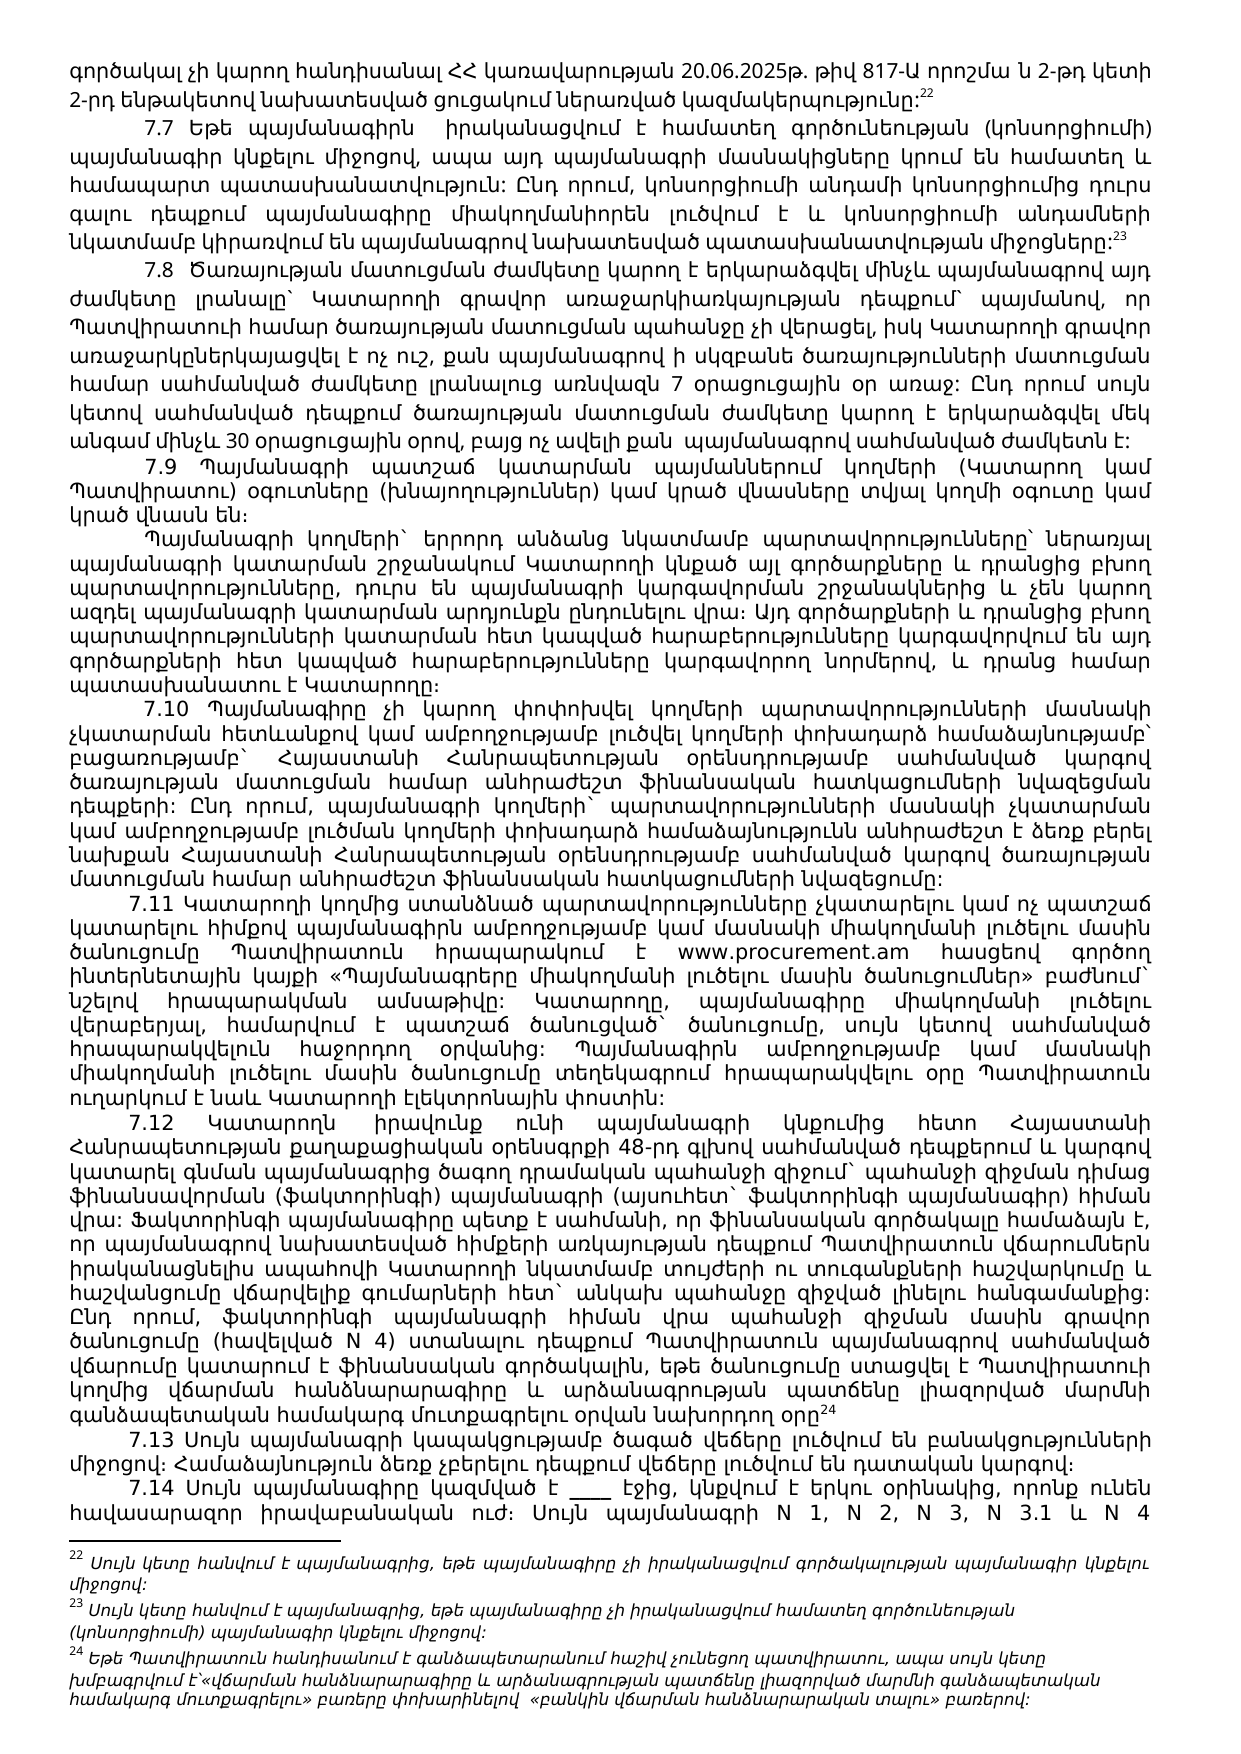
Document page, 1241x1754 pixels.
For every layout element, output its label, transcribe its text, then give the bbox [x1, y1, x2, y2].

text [69, 1476, 1152, 1525]
text 7.11 Կատարողի կողմից ստանձնած պարտավորությունները չկատարելու կամ ոչ պատշաճ կատարելու հիմքով պայմանագիրն ամբողջությամբ կամ մասնակի միակողմանի լուծելու մասին ծանուցումը Պատվիրատուն հրապարակում է www.procurement.am հասցեով գործող ինտերնետային կայքի «Պայմանագրերը միակողմանի լուծելու մասին ծանուցումներ» բաժնում` նշելով հրապարակման ամսաթիվը: Կատարողը, պայմանագիրը միակողմանի լուծելու վերաբերյալ, համարվում է պատշաճ ծանուցված` ծանուցումը, սույն կետով սահմանված հրապարակվելուն հաջորդող օրվանից: Պայմանագիրն ամբողջությամբ կամ մասնակի միակողմանի լուծելու մասին ծանուցումը տեղեկագրում հրապարակվելու օրը Պատվիրատուն ուղարկում է նաև Կատարողի էլեկտրոնային փոստին: [69, 892, 1152, 1110]
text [69, 56, 1152, 113]
text 7.10 Պայմանագիրը չի կարող փոփոխվել կողմերի պարտավորությունների մասնակի չկատարման հետևանքով կամ ամբողջությամբ լուծվել կողմերի փոխադարձ համաձայնությամբ՝ բացառությամբ` Հայաստանի Հանրապետության օրենսդրությամբ սահմանված կարգով ծառայության մատուցման համար անհրաժեշտ ֆինանսական հատկացումների նվազեցման դեպքերի: Ընդ որում, պայմանագրի կողմերի` պարտավորությունների մասնակի չկատարման կամ ամբողջությամբ լուծման կողմերի փոխադարձ համաձայնությունն անհրաժեշտ է ձեռք բերել նախքան Հայաստանի Հանրապետության օրենսդրությամբ սահմանված կարգով ծառայության մատուցման համար անհրաժեշտ ֆինանսական հատկացումների նվազեցումը: [69, 697, 1152, 892]
text 7.12 Կատարողն իրավունք ունի պայմանագրի կնքումից հետո Հայաստանի Հանրապետության քաղաքացիական օրենսգրքի 48-րդ գլխով սահմանված դեպքերում և կարգով կատարել գնման պայմանագրից ծագող դրամական պահանջի զիջում` պահանջի զիջման դիմաց ֆինանսավորման (ֆակտորինգի) պայմանագրի (այսուհետ` ֆակտորինգի պայմանագիր) հիման վրա: Ֆակտորինգի պայմանագիրը պետք է սահմանի, որ ֆինանսական գործակալը համաձայն է, որ պայմանագրով նախատեսված հիմքերի առկայության դեպքում Պատվիրատուն վճարումներն իրականացնելիս ապահովի Կատարողի նկատմամբ տույժերի ու տուգանքների հաշվարկումը և հաշվանցումը վճարվելիք գումարների հետ` անկախ պահանջը զիջված լինելու հանգամանքից: Ընդ որում, ֆակտորինգի պայմանագրի հիման վրա պահանջի զիջման մասին գրավոր ծանուցումը (հավելված N 4) ստանալու դեպքում Պատվիրատուն պայմանագրով սահմանված վճարումը կատարում է ֆինանսական գործակալին, եթե ծանուցումը ստացվել է Պատվիրատուի կողմից վճարման հանձնարարագիրը և արձանագրության պատճենը լիազորված մարմնի գանձապետական համակարգ մուտքագրելու օրվան նախորդող օրը [69, 1110, 1152, 1428]
text 7.8 Ծառայության մատուցման ժամկետը կարող է երկարաձգվել մինչև պայմանագրով այդ ժամկետը լրանալը` Կատարողի գրավոր առաջարկիառկայության դեպքում` պայմանով, որ Պատվիրատուի համար ծառայության մատուցման պահանջը չի վերացել, իսկ Կատարողի գրավոր առաջարկըներկայացվել է ոչ ուշ, քան պայմանագրով ի սկզբանե ծառայությունների մատուցման համար սահմանված ժամկետը լրանալուց առնվազն 7 օրացուցային օր առաջ: Ընդ որում սույն կետով սահմանված դեպքում ծառայության մատուցման ժամկետը կարող է երկարաձգվել մեկ անգամ մինչև 30 օրացուցային օրով, բայց ոչ ավելի քան պայմանագրով սահմանված ժամկետն է: [69, 256, 1152, 455]
text 7.7 Եթե պայմանագիրն իրականացվում է համատեղ գործունեության (կոնսորցիումի) պայմանագիր կնքելու միջոցով, ապա այդ պայմանագրի մասնակիցները կրում են համատեղ և համապարտ պատասխանատվություն: Ընդ որում, կոնսորցիումի անդամի կոնսորցիումից դուրս գալու դեպքում պայմանագիրը միակողմանիորեն լուծվում է և կոնսորցիումի անդամների նկատմամբ կիրառվում են պայմանագրով նախատեսված պատասխանատվության միջոցները: [69, 113, 1152, 256]
text 7.9 Պայմանագրի պատշաճ կատարման պայմաններում կողմերի (Կատարող կամ Պատվիրատու) օգուտները (խնայողություններ) կամ կրած վնասները տվյալ կողմի օգուտը կամ կրած վնասն են։ [69, 455, 1152, 527]
text 7.13 Սույն պայմանագրի կապակցությամբ ծագած վեճերը լուծվում են բանակցությունների միջոցով։ Համաձայնություն ձեռք չբերելու դեպքում վեճերը լուծվում են դատական կարգով։ [69, 1428, 1152, 1476]
text Պայմանագրի կողմերի` երրորդ անձանց նկատմամբ պարտավորությունները՝ ներառյալ պայմանագրի կատարման շրջանակում Կատարողի կնքած այլ գործարքները և դրանցից բխող պարտավորությունները, դուրս են պայմանագրի կարգավորման շրջանակներից և չեն կարող ազդել պայմանագրի կատարման արդյունքն ընդունելու վրա։ Այդ գործարքների և դրանցից բխող պարտավորությունների կատարման հետ կապված հարաբերությունները կարգավորվում են այդ գործարքների հետ կապված հարաբերությունները կարգավորող նորմերով, և դրանց համար պատասխանատու է Կատարողը։ [69, 527, 1152, 697]
